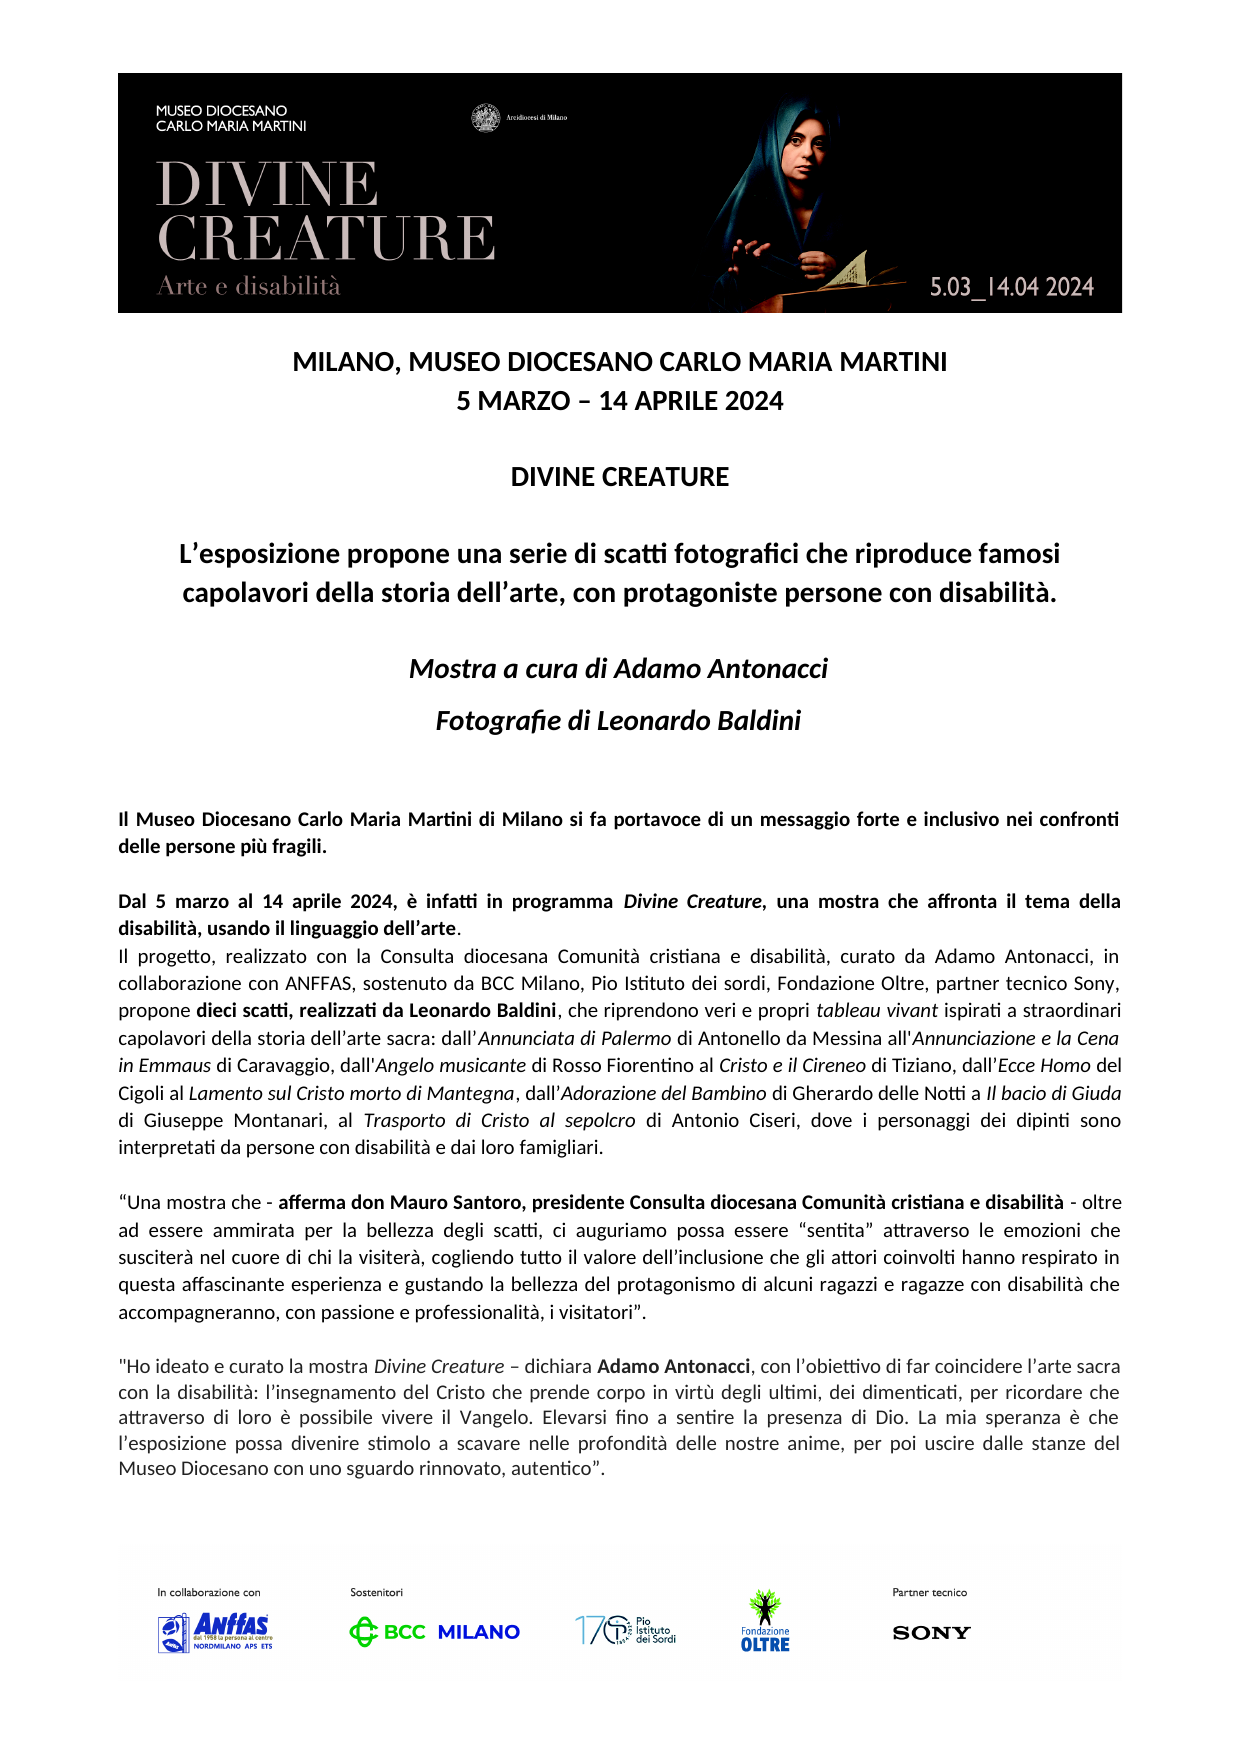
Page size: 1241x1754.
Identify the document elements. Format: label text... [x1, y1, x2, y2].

text MILANO, MUSEO DIOCESANO CARLO MARIA MARTINI [118, 343, 1122, 379]
picture [118, 73, 1123, 313]
text "Ho ideato e curato la mostra Divine Creature – dichiara Adamo Antonacci, con l’obiettivo di far coincidere l’arte sacra con la disabilità: l’insegnamento del Cristo che prende corpo in virtù degli ultimi, dei dimenticati, per ricordare che attraverso di loro è possibile vivere il Vangelo. Elevarsi fino a sentire la presenza di Dio. La mia speranza è che l’esposizione possa divenire stimolo a scavare nelle profondità delle nostre anime, per poi uscire dalle stanze del Museo Diocesano con uno sguardo rinnovato, autentico”. [118, 1354, 1122, 1481]
text Dal 5 marzo al 14 aprile 2024, è infatti in programma Divine Creature, una mostra che affronta il tema della disabilità, usando il linguaggio dell’arte. [118, 888, 1122, 941]
text Il progetto, realizzato con la Consulta diocesana Comunità cristiana e disabilità, curato da Adamo Antonacci, in collaborazione con ANFFAS, sostenuto da BCC Milano, Pio Istituto dei sordi, Fondazione Oltre, partner tecnico Sony, propone dieci scatti, realizzati da Leonardo Baldini, che riprendono veri e propri tableau vivant ispirati a straordinari capolavori della storia dell’arte sacra: dall’Annunciata di Palermo di Antonello da Messina all'Annunciazione e la Cena in Emmaus di Caravaggio, dall'Angelo musicante di Rosso Fiorentino al Cristo e il Cireneo di Tiziano, dall’Ecce Homo del Cigoli al Lamento sul Cristo morto di Mantegna, dall’Adorazione del Bambino di Gherardo delle Notti a Il bacio di Giuda di Giuseppe Montanari, al Trasporto di Cristo al sepolcro di Antonio Ciseri, dove i personaggi dei dipinti sono interpretati da persone con disabilità e dai loro famigliari. [118, 943, 1122, 1160]
text Mostra a cura di Adamo Antonacci [118, 651, 1122, 686]
text Il Museo Diocesano Carlo Maria Martini di Milano si fa portavoce di un messaggio forte e inclusivo nei confronti delle persone più fragili. [118, 806, 1122, 859]
text 5 MARZO – 14 APRILE 2024 [118, 382, 1122, 417]
text “Una mostra che - afferma don Mauro Santoro, presidente Consulta diocesana Comunità cristiana e disabilità - oltre ad essere ammirata per la bellezza degli scatti, ci auguriamo possa essere “sentita” attraverso le emozioni che susciterà nel cuore di chi la visiterà, cogliendo tutto il valore dell’inclusione che gli attori coinvolti hanno respirato in questa affascinante esperienza e gustando la bellezza del protagonismo di alcuni ragazzi e ragazze con disabilità che accompagneranno, con passione e professionalità, i visitatori”. [118, 1189, 1122, 1324]
picture [118, 1544, 1123, 1681]
text L’esposizione propone una serie di scatti fotografici che riproduce famosi capolavori della storia dell’arte, con protagoniste persone con disabilità. [118, 535, 1122, 609]
text DIVINE CREATURE [118, 458, 1122, 494]
text Fotografie di Leonardo Baldini [118, 702, 1122, 737]
